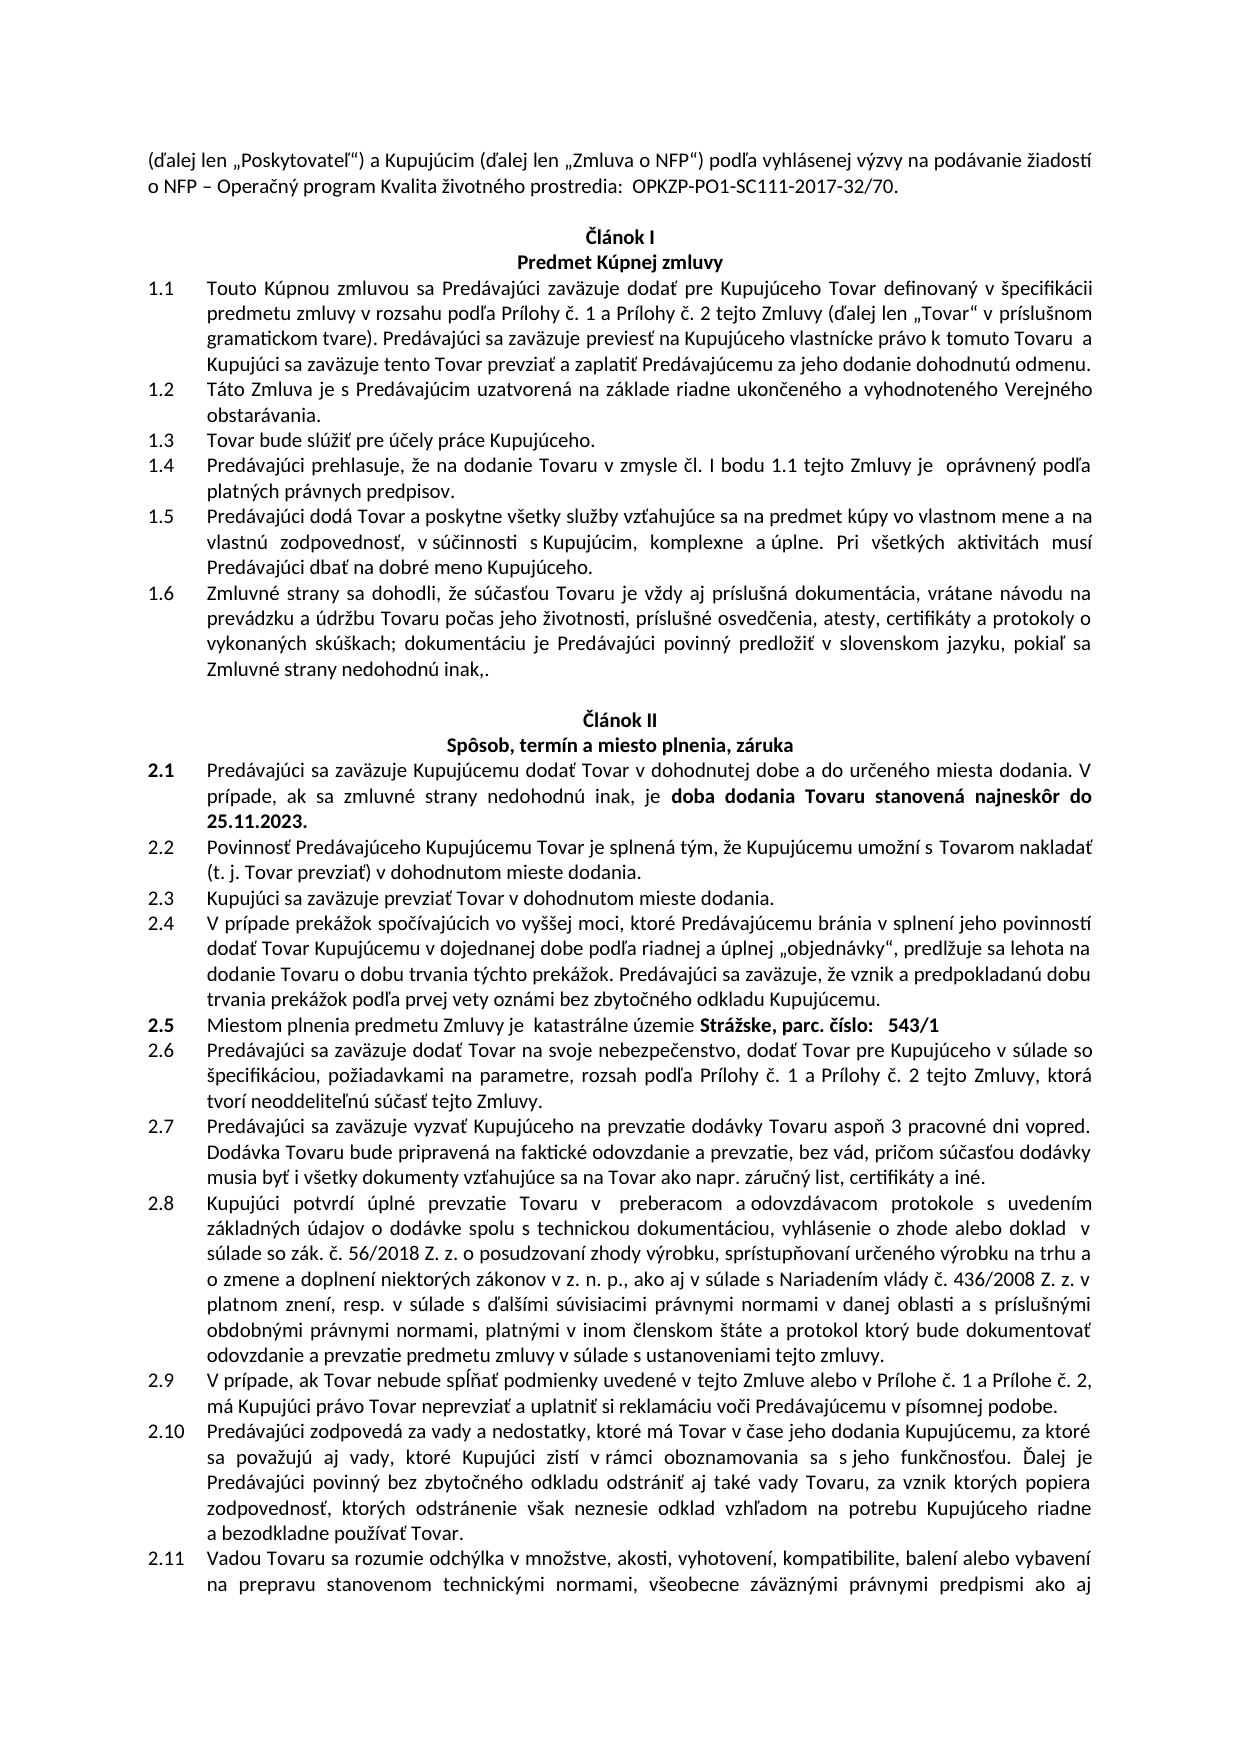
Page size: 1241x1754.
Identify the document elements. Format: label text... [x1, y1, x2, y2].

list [148, 1546, 1093, 1596]
text Spôsob, termín a miesto plnenia, záruka [148, 732, 1093, 758]
list Predávajúci prehlasuje, že na dodanie Tovaru v zmysle čl. I bodu 1.1 tejto Zmluvy je oprávnený podľa platných právnych predpisov. [148, 453, 1093, 503]
list Touto Kúpnou zmluvou sa Predávajúci zaväzuje dodať pre Kupujúceho Tovar definovaný v špecifikácii predmetu zmluvy v rozsahu podľa Prílohy č. 1 a Prílohy č. 2 tejto Zmluvy (ďalej len „Tovar“ v príslušnom gramatickom tvare). Predávajúci sa zaväzuje previesť na Kupujúceho vlastnícke právo k tomuto Tovaru a Kupujúci sa zaväzuje tento Tovar prevziať a zaplatiť Predávajúcemu za jeho dodanie dohodnutú odmenu. [148, 275, 1093, 376]
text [148, 148, 1093, 198]
list V prípade prekážok spočívajúcich vo vyššej moci, ktoré Predávajúcemu bránia v splnení jeho povinností dodať Tovar Kupujúcemu v dojednanej dobe podľa riadnej a úplnej „objednávky“, predlžuje sa lehota na dodanie Tovaru o dobu trvania týchto prekážok. Predávajúci sa zaväzuje, že vznik a predpokladanú dobu trvania prekážok podľa prvej vety oznámi bez zbytočného odkladu Kupujúcemu. [148, 910, 1093, 1012]
text Článok II [148, 707, 1093, 732]
text Článok I [148, 224, 1093, 249]
list Kupujúci sa zaväzuje prevziať Tovar v dohodnutom mieste dodania. [148, 885, 1093, 910]
list Tovar bude slúžiť pre účely práce Kupujúceho. [148, 427, 1093, 453]
list Predávajúci sa zaväzuje dodať Tovar na svoje nebezpečenstvo, dodať Tovar pre Kupujúceho v súlade so špecifikáciou, požiadavkami na parametre, rozsah podľa Prílohy č. 1 a Prílohy č. 2 tejto Zmluvy, ktorá tvorí neoddeliteľnú súčasť tejto Zmluvy. [148, 1037, 1093, 1113]
list Predávajúci dodá Tovar a poskytne všetky služby vzťahujúce sa na predmet kúpy vo vlastnom mene a na vlastnú zodpovednosť, v súčinnosti s Kupujúcim, komplexne a úplne. Pri všetkých aktivitách musí Predávajúci dbať na dobré meno Kupujúceho. [148, 503, 1093, 580]
list Predávajúci sa zaväzuje vyzvať Kupujúceho na prevzatie dodávky Tovaru aspoň 3 pracovné dni vopred. Dodávka Tovaru bude pripravená na faktické odovzdanie a prevzatie, bez vád, pričom súčasťou dodávky musia byť i všetky dokumenty vzťahujúce sa na Tovar ako napr. záručný list, certifikáty a iné. [148, 1113, 1093, 1190]
list Miestom plnenia predmetu Zmluvy je katastrálne územie Strážske, parc. číslo: 543/1 [148, 1012, 1093, 1037]
list V prípade, ak Tovar nebude spĺňať podmienky uvedené v tejto Zmluve alebo v Prílohe č. 1 a Prílohe č. 2, má Kupujúci právo Tovar neprevziať a uplatniť si reklamáciu voči Predávajúcemu v písomnej podobe. [148, 1368, 1093, 1418]
list Kupujúci potvrdí úplné prevzatie Tovaru v preberacom a odovzdávacom protokole s uvedením základných údajov o dodávke spolu s technickou dokumentáciou, vyhlásenie o zhode alebo doklad v súlade so zák. č. 56/2018 Z. z. o posudzovaní zhody výrobku, sprístupňovaní určeného výrobku na trhu a o zmene a doplnení niektorých zákonov v z. n. p., ako aj v súlade s Nariadením vlády č. 436/2008 Z. z. v platnom znení, resp. v súlade s ďalšími súvisiacimi právnymi normami v danej oblasti a s príslušnými obdobnými právnymi normami, platnými v inom členskom štáte a protokol ktorý bude dokumentovať odovzdanie a prevzatie predmetu zmluvy v súlade s ustanoveniami tejto zmluvy. [148, 1190, 1093, 1368]
list Povinnosť Predávajúceho Kupujúcemu Tovar je splnená tým, že Kupujúcemu umožní s Tovarom nakladať (t. j. Tovar prevziať) v dohodnutom mieste dodania. [148, 834, 1093, 885]
list Predávajúci sa zaväzuje Kupujúcemu dodať Tovar v dohodnutej dobe a do určeného miesta dodania. V prípade, ak sa zmluvné strany nedohodnú inak, je doba dodania Tovaru stanovená najneskôr do 25.11.2023. [148, 758, 1093, 834]
list Zmluvné strany sa dohodli, že súčasťou Tovaru je vždy aj príslušná dokumentácia, vrátane návodu na prevádzku a údržbu Tovaru počas jeho životnosti, príslušné osvedčenia, atesty, certifikáty a protokoly o vykonaných skúškach; dokumentáciu je Predávajúci povinný predložiť v slovenskom jazyku, pokiaľ sa Zmluvné strany nedohodnú inak,. [148, 580, 1093, 681]
text Predmet Kúpnej zmluvy [148, 249, 1093, 275]
list Predávajúci zodpovedá za vady a nedostatky, ktoré má Tovar v čase jeho dodania Kupujúcemu, za ktoré sa považujú aj vady, ktoré Kupujúci zistí v rámci oboznamovania sa s jeho funkčnosťou. Ďalej je Predávajúci povinný bez zbytočného odkladu odstrániť aj také vady Tovaru, za vznik ktorých popiera zodpovednosť, ktorých odstránenie však neznesie odklad vzhľadom na potrebu Kupujúceho riadne a bezodkladne používať Tovar. [148, 1418, 1093, 1546]
list Táto Zmluva je s Predávajúcim uzatvorená na základe riadne ukončeného a vyhodnoteného Verejného obstarávania. [148, 376, 1093, 427]
